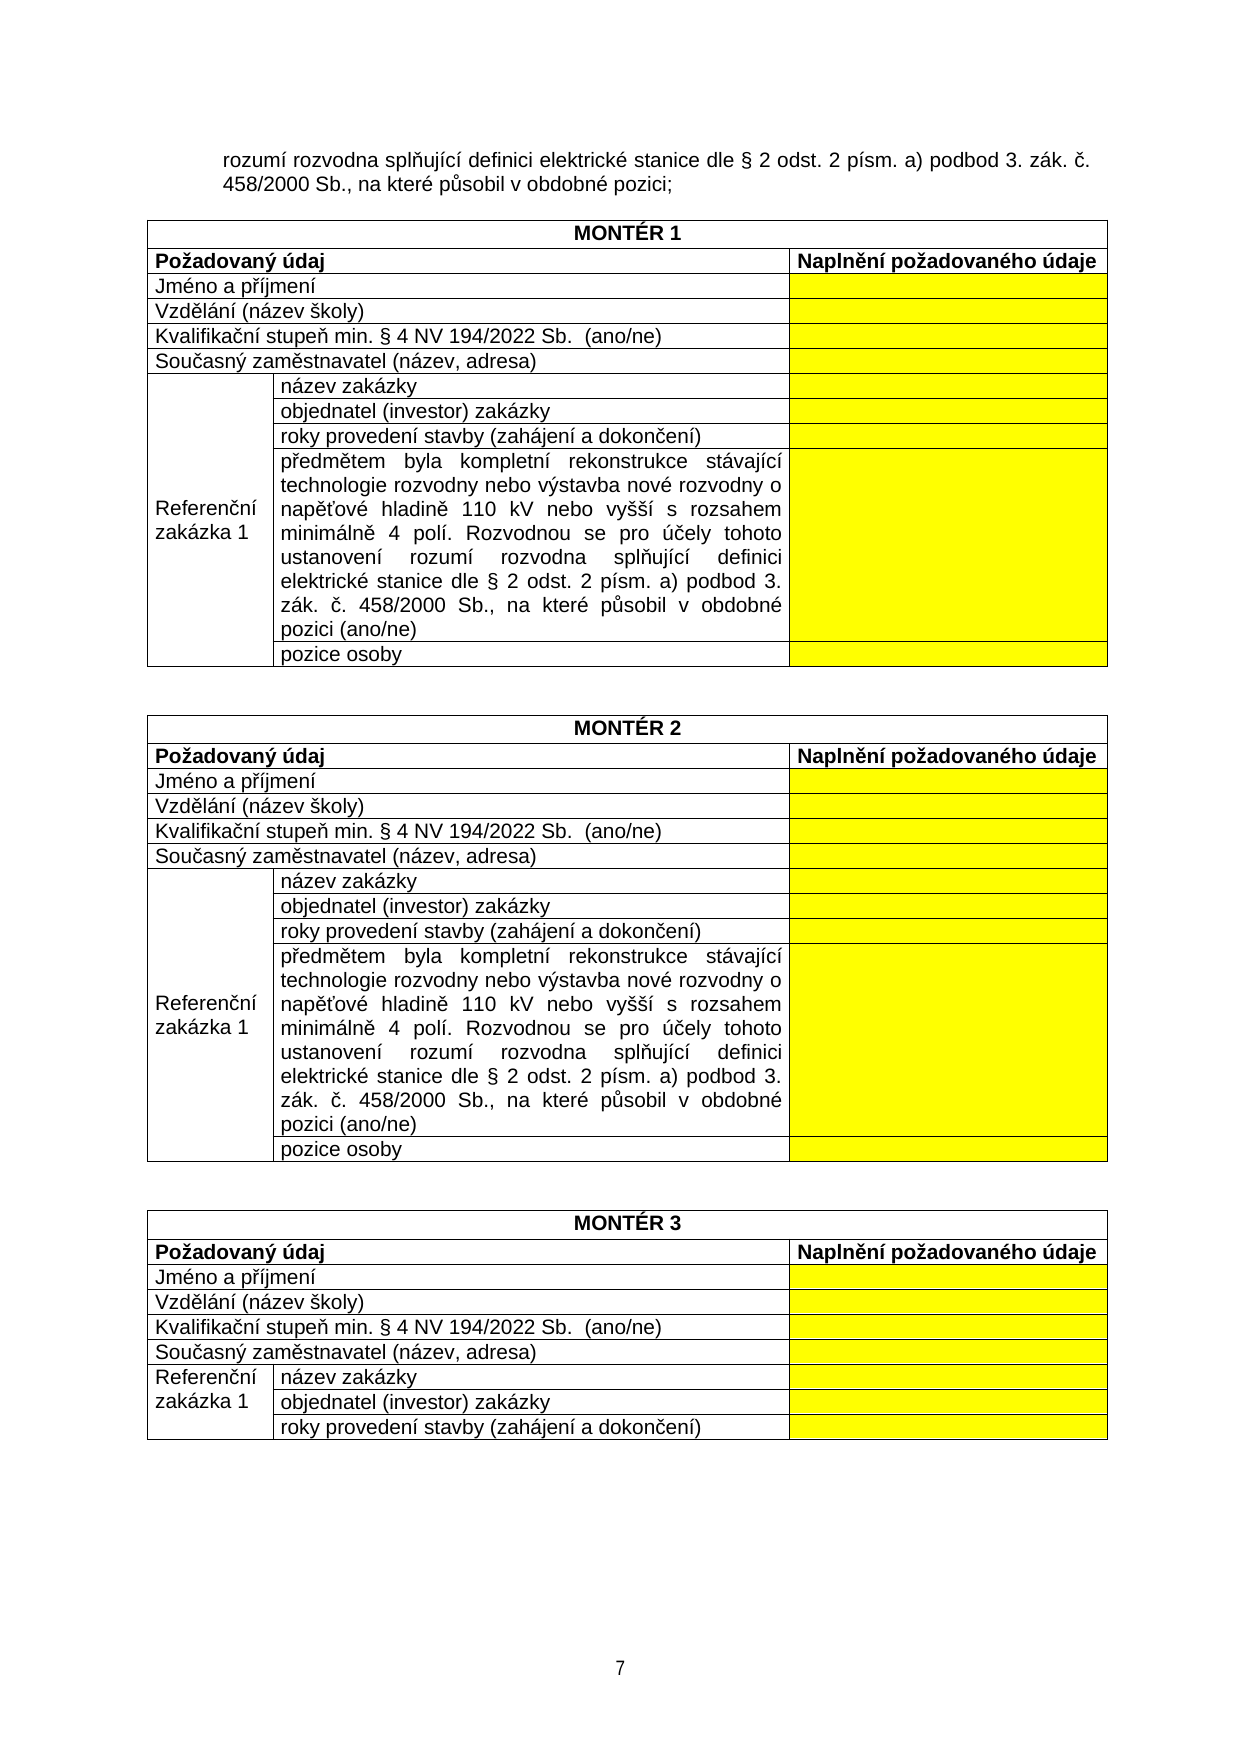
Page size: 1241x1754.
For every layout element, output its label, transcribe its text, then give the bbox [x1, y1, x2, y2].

table_cell [790, 819, 1107, 843]
table_cell název zakázky [274, 869, 789, 893]
table_cell [790, 424, 1107, 448]
table_cell [790, 1340, 1107, 1363]
table_cell [790, 1415, 1107, 1438]
table_cell Požadovaný údaj [148, 249, 789, 273]
table_cell [790, 642, 1107, 666]
table_header montér 1 [148, 221, 1107, 248]
table_cell Kvalifikační stupeň min. § 4 NV 194/2022 Sb. (ano/ne) [148, 1315, 789, 1338]
table_cell Současný zaměstnavatel (název, adresa) [148, 349, 789, 373]
table_cell Naplnění požadovaného údaje [790, 249, 1107, 273]
table_cell Jméno a příjmení [148, 274, 789, 298]
table_cell [790, 1365, 1107, 1388]
table_cell [790, 374, 1107, 398]
table_cell Jméno a příjmení [148, 1265, 789, 1288]
table_cell Požadovaný údaj [148, 1240, 789, 1263]
table_cell roky provedení stavby (zahájení a dokončení) [274, 1415, 789, 1438]
table_cell [790, 1265, 1107, 1288]
table_cell objednatel (investor) zakázky [274, 894, 789, 918]
table_cell [790, 919, 1107, 943]
table_cell Naplnění požadovaného údaje [790, 1240, 1107, 1263]
table_cell Současný zaměstnavatel (název, adresa) [148, 1340, 789, 1363]
table_cell pozice osoby [274, 1137, 789, 1161]
table_cell objednatel (investor) zakázky [274, 399, 789, 423]
table_header montér 3 [148, 1211, 1107, 1238]
table_cell [790, 324, 1107, 348]
table_cell [790, 349, 1107, 373]
table_cell Kvalifikační stupeň min. § 4 NV 194/2022 Sb. (ano/ne) [148, 324, 789, 348]
table_cell název zakázky [274, 374, 789, 398]
table_cell Vzdělání (název školy) [148, 1290, 789, 1313]
table_cell Současný zaměstnavatel (název, adresa) [148, 844, 789, 868]
table_cell [790, 769, 1107, 793]
table_cell Požadovaný údaj [148, 744, 789, 768]
table_cell předmětem byla kompletní rekonstrukce stávající technologie rozvodny nebo výstavba nové rozvodny o napěťové hladině 110 kV nebo vyšší s rozsahem minimálně 4 polí. Rozvodnou se pro účely tohoto ustanovení rozumí rozvodna splňující definici elektrické stanice dle § 2 odst. 2 písm. a) podbod 3. zák. č. 458/2000 Sb., na které působil v obdobné pozici (ano/ne) [274, 944, 789, 1136]
table_cell [790, 299, 1107, 323]
table_cell objednatel (investor) zakázky [274, 1390, 789, 1413]
table_cell [790, 1290, 1107, 1313]
table_cell Naplnění požadovaného údaje [790, 744, 1107, 768]
table_cell [790, 449, 1107, 641]
table_cell [790, 274, 1107, 298]
table_cell Referenční zakázka 1 [148, 374, 273, 666]
table_cell roky provedení stavby (zahájení a dokončení) [274, 919, 789, 943]
table_cell [790, 399, 1107, 423]
table_cell Referenční zakázka 1 [148, 869, 273, 1161]
table_cell pozice osoby [274, 642, 789, 666]
table_cell roky provedení stavby (zahájení a dokončení) [274, 424, 789, 448]
table_cell [790, 1390, 1107, 1413]
table_cell [790, 944, 1107, 1136]
table_cell [790, 869, 1107, 893]
table_cell Kvalifikační stupeň min. § 4 NV 194/2022 Sb. (ano/ne) [148, 819, 789, 843]
table_cell [790, 794, 1107, 818]
table_header montér 2 [148, 716, 1107, 743]
table_cell Jméno a příjmení [148, 769, 789, 793]
table_cell Vzdělání (název školy) [148, 299, 789, 323]
table_cell název zakázky [274, 1365, 789, 1388]
table_cell předmětem byla kompletní rekonstrukce stávající technologie rozvodny nebo výstavba nové rozvodny o napěťové hladině 110 kV nebo vyšší s rozsahem minimálně 4 polí. Rozvodnou se pro účely tohoto ustanovení rozumí rozvodna splňující definici elektrické stanice dle § 2 odst. 2 písm. a) podbod 3. zák. č. 458/2000 Sb., na které působil v obdobné pozici (ano/ne) [274, 449, 789, 641]
table_cell [790, 1137, 1107, 1161]
table_cell [790, 894, 1107, 918]
table_cell Referenční zakázka 1 [148, 1365, 273, 1438]
table_cell Vzdělání (název školy) [148, 794, 789, 818]
table_cell [790, 1315, 1107, 1338]
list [185, 148, 1093, 196]
table_cell [790, 844, 1107, 868]
